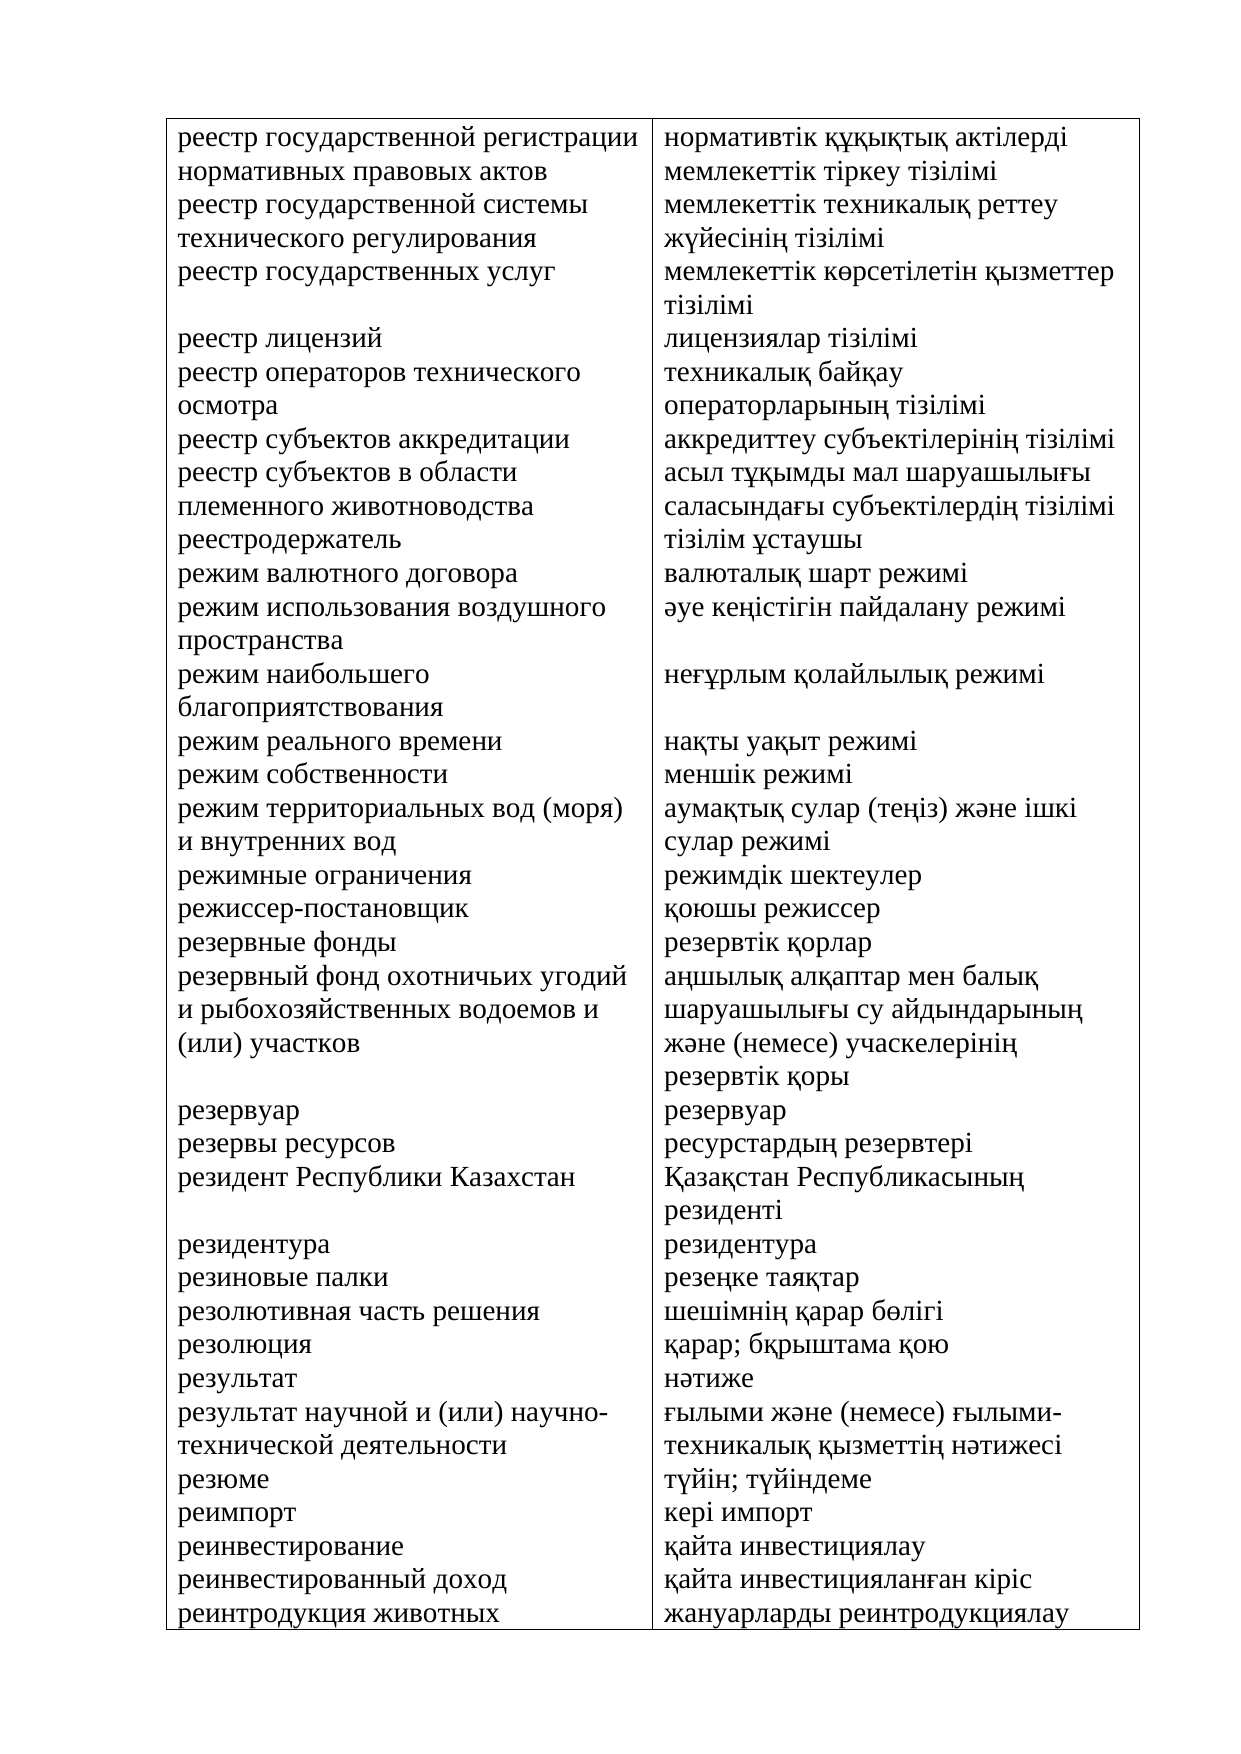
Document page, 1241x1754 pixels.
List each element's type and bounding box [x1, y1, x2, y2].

table_header [167, 119, 652, 1628]
table_header [653, 119, 1139, 1628]
